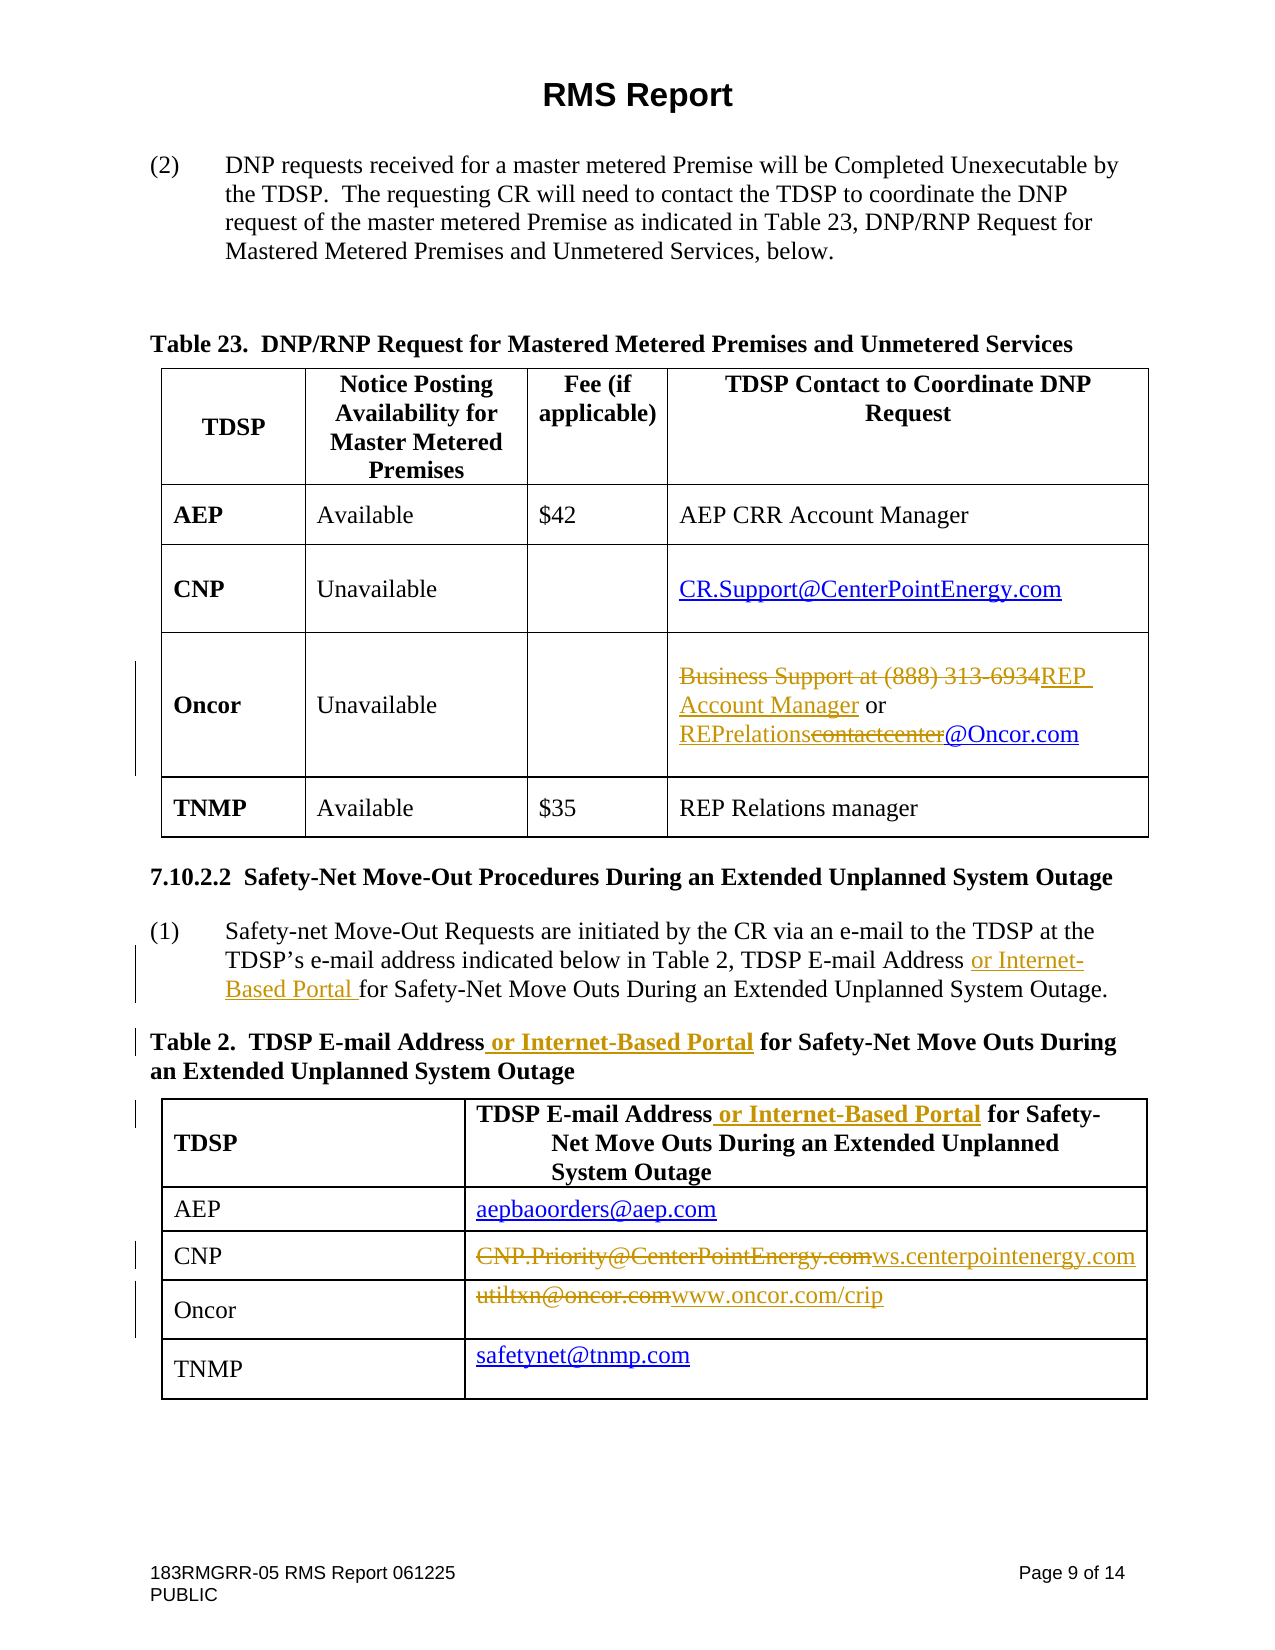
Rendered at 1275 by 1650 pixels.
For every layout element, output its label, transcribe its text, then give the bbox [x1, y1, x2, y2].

text Table 23. DNP/RNP Request for Mastered Metered Premises and Unmetered Services [150, 329, 1125, 358]
table_cell CNP [163, 1232, 464, 1278]
table_cell Oncor [163, 1281, 464, 1338]
text Table 2. TDSP E-mail Address for Safety-Net Move Outs During an Extended Unplanned System Outage [150, 1027, 1125, 1085]
text 7.10.2.2 Safety-Net Move-Out Procedures During an Extended Unplanned System Outage [150, 862, 1125, 891]
table_cell Available [306, 485, 527, 544]
table_cell CNP [162, 545, 305, 632]
table_cell or @Oncor.com [668, 633, 1148, 776]
table_cell $42 [528, 485, 667, 544]
table_cell [466, 1232, 1146, 1278]
table_header TDSP Contact to Coordinate DNP Request [668, 369, 1148, 484]
table_cell [528, 545, 667, 632]
table_cell $35 [528, 778, 667, 836]
table_cell [466, 1281, 1146, 1338]
table_cell Oncor [162, 633, 305, 776]
table_cell CR.Support@CenterPointEnergy.com [668, 545, 1148, 632]
table_cell Unavailable [306, 545, 527, 632]
table_cell AEP [162, 485, 305, 544]
table_cell TNMP [163, 1340, 464, 1398]
table_cell AEP [163, 1188, 464, 1230]
table_header Fee (if applicable) [528, 369, 667, 484]
table_cell Available [306, 778, 527, 836]
text (2) DNP requests received for a master metered Premise will be Completed Unexecutable by the TDSP. The requesting CR will need to contact the TDSP to coordinate the DNP request of the master metered Premise as indicated in Table 23, DNP/RNP Request for Mastered Metered Premises and Unmetered Services, below. [150, 150, 1125, 265]
table_header TDSP [162, 369, 305, 484]
table_header TDSP E-mail Address for Safety-Net Move Outs During an Extended Unplanned System Outage [466, 1100, 1146, 1186]
table_cell REP Relations manager [668, 778, 1148, 836]
table_header Notice Posting Availability for Master Metered Premises [306, 369, 527, 484]
table_cell Unavailable [306, 633, 527, 776]
table_cell safetynet@tnmp.com [466, 1340, 1146, 1398]
table_cell TNMP [162, 778, 305, 836]
text (1) Safety-net Move-Out Requests are initiated by the CR via an e-mail to the TDSP at the TDSP’s e-mail address indicated below in Table 2, TDSP E-mail Address for Safety-Net Move Outs During an Extended Unplanned System Outage. [150, 916, 1125, 1002]
table_cell aepbaoorders@aep.com [466, 1188, 1146, 1230]
table_cell AEP CRR Account Manager [668, 485, 1148, 544]
table_cell [528, 633, 667, 776]
table_header TDSP [163, 1100, 464, 1186]
